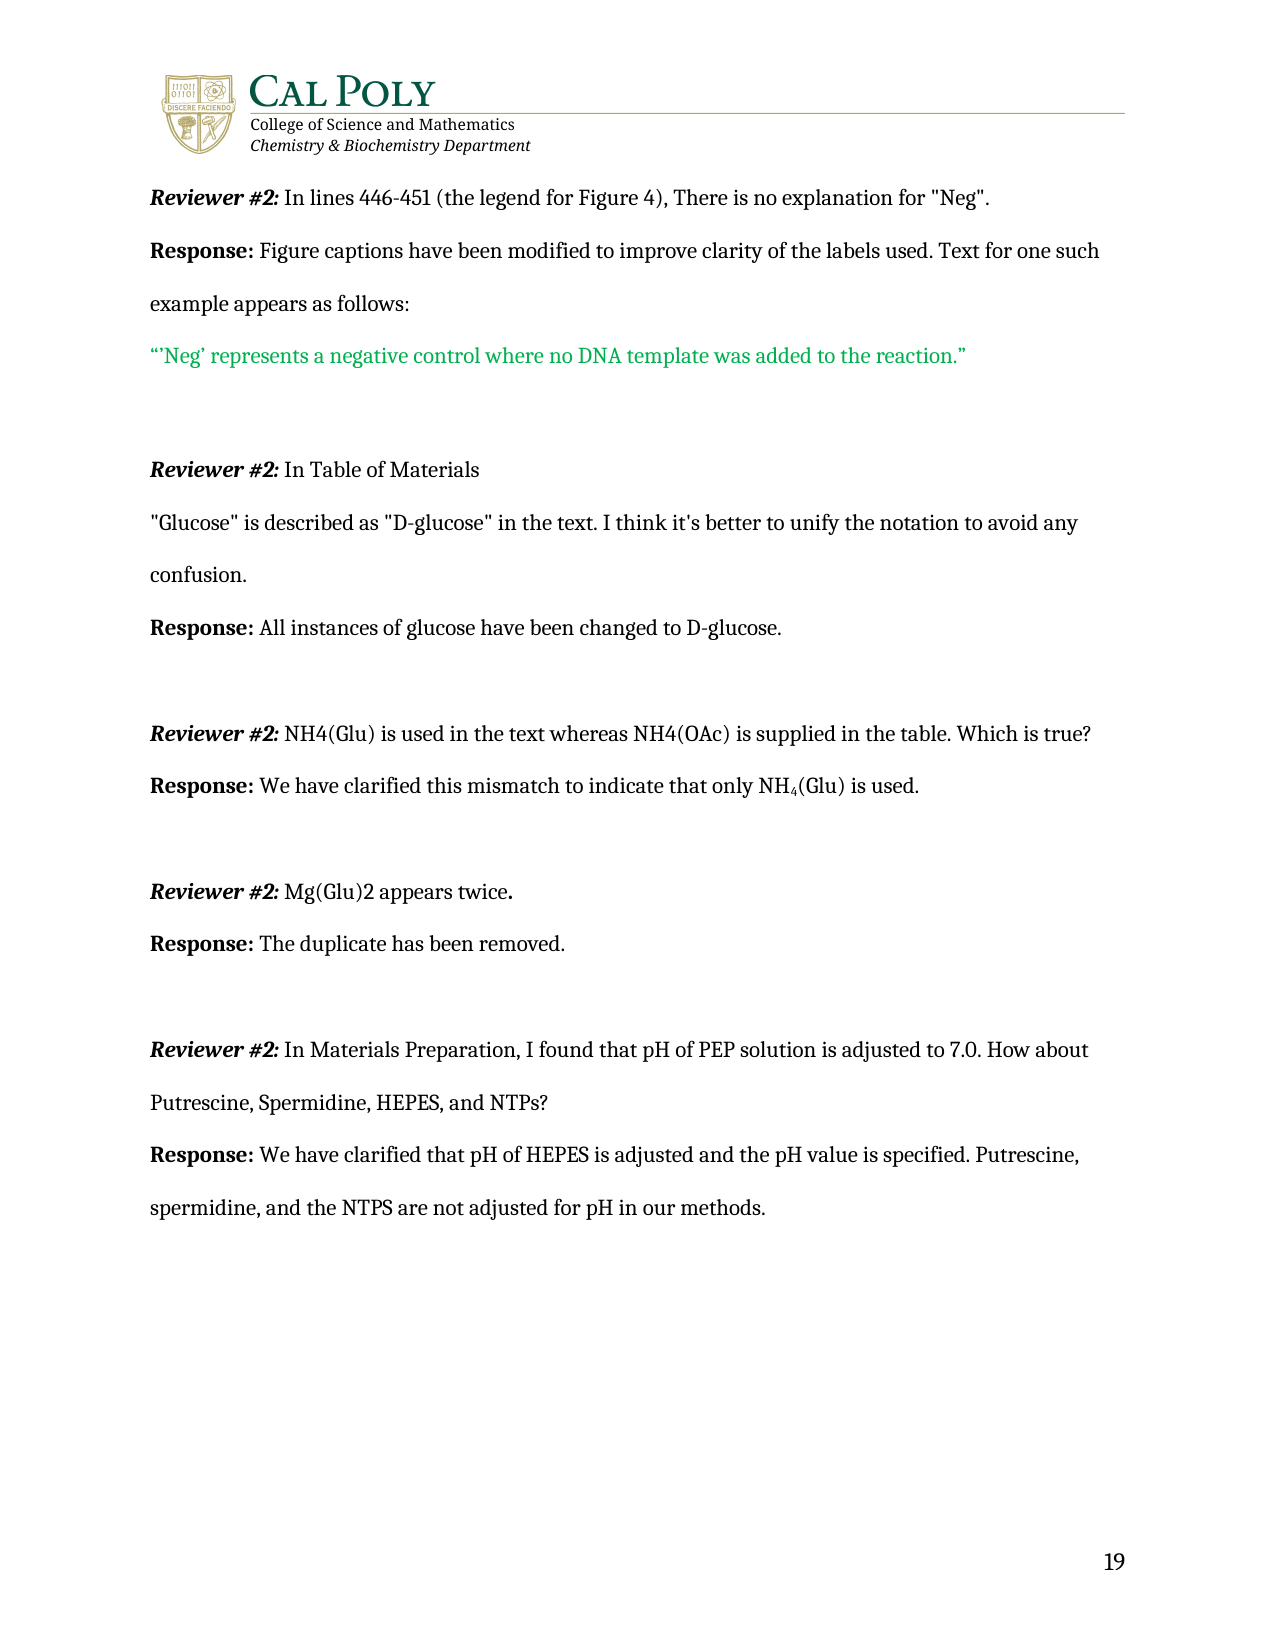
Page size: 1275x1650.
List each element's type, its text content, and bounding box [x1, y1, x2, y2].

text Reviewer #2: Mg(Glu)2 appears twice. [150, 878, 1125, 905]
text Response: We have clarified that pH of HEPES is adjusted and the pH value is specified. Putrescine, spermidine, and the NTPS are not adjusted for pH in our methods. [150, 1142, 1125, 1278]
text Reviewer #2: NH4(Glu) is used in the text whereas NH4(OAc) is supplied in the table. Which is true? [150, 720, 1125, 747]
text Reviewer #2: In lines 446-451 (the legend for Figure 4), There is no explanation for "Neg". Response: Figure captions have been modified to improve clarity of the labels used. Text for one such example appears as follows: [150, 185, 1125, 317]
text Response: The duplicate has been removed. [150, 931, 1125, 957]
picture [250, 75, 1125, 114]
text Reviewer #2: In Table of Materials "Glucose" is described as "D-glucose" in the text. I think it's better to unify the notation to avoid any confusion. Response: All instances of glucose have been changed to D-glucose. [150, 457, 1125, 641]
text “’Neg’ represents a negative control where no DNA template was added to the reaction.” [150, 343, 1125, 369]
text Response: We have clarified this mismatch to indicate that only NH4(Glu) is used. [150, 773, 1125, 799]
picture [161, 75, 236, 154]
text Reviewer #2: In Materials Preparation, I found that pH of PEP solution is adjusted to 7.0. How about Putrescine, Spermidine, HEPES, and NTPs? [150, 1037, 1125, 1116]
